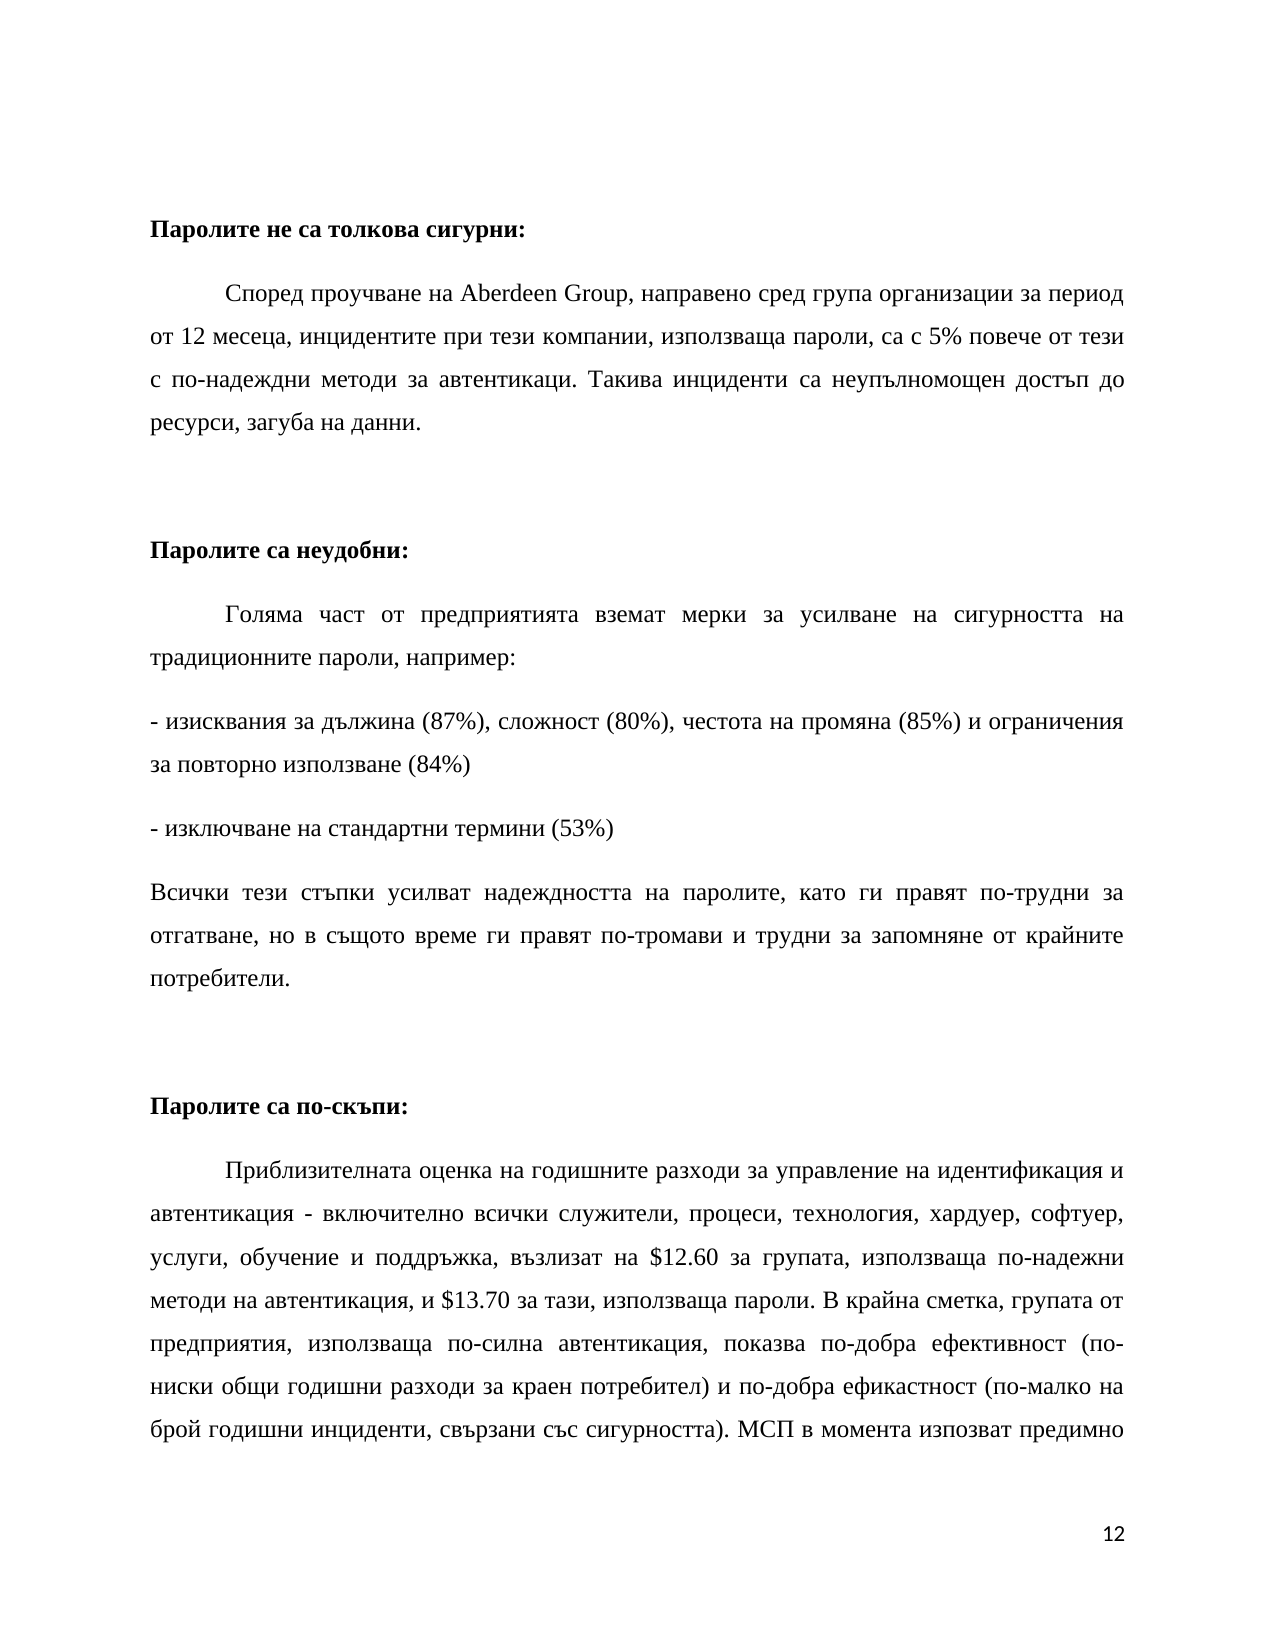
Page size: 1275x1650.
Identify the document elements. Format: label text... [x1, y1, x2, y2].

text Паролите са неудобни: [150, 535, 1125, 564]
text Паролите не са толкова сигурни: [150, 214, 1125, 243]
text Според проучване на Aberdeen Group, направено сред група организации за период от 12 месеца, инцидентите при тези компании, използваща пароли, са с 5% повече от тези с по-надеждни методи за автентикаци. Такива инциденти са неупълномощен достъп до ресурси, загуба на данни. [150, 278, 1125, 436]
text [150, 1155, 1125, 1443]
text - изисквания за дължина (87%), сложност (80%), честота на промяна (85%) и ограничения за повторно използване (84%) [150, 706, 1125, 778]
text Голяма част от предприятията вземат мерки за усилване на сигурността на традиционните пароли, например: [150, 599, 1125, 671]
text Паролите са по-скъпи: [150, 1091, 1125, 1120]
text - изключване на стандартни термини (53%) [150, 813, 1125, 842]
text Всички тези стъпки усилват надеждността на паролите, като ги правят по-трудни за отгатване, но в същото време ги правят по-тромави и трудни за запомняне от крайните потребители. [150, 877, 1125, 992]
